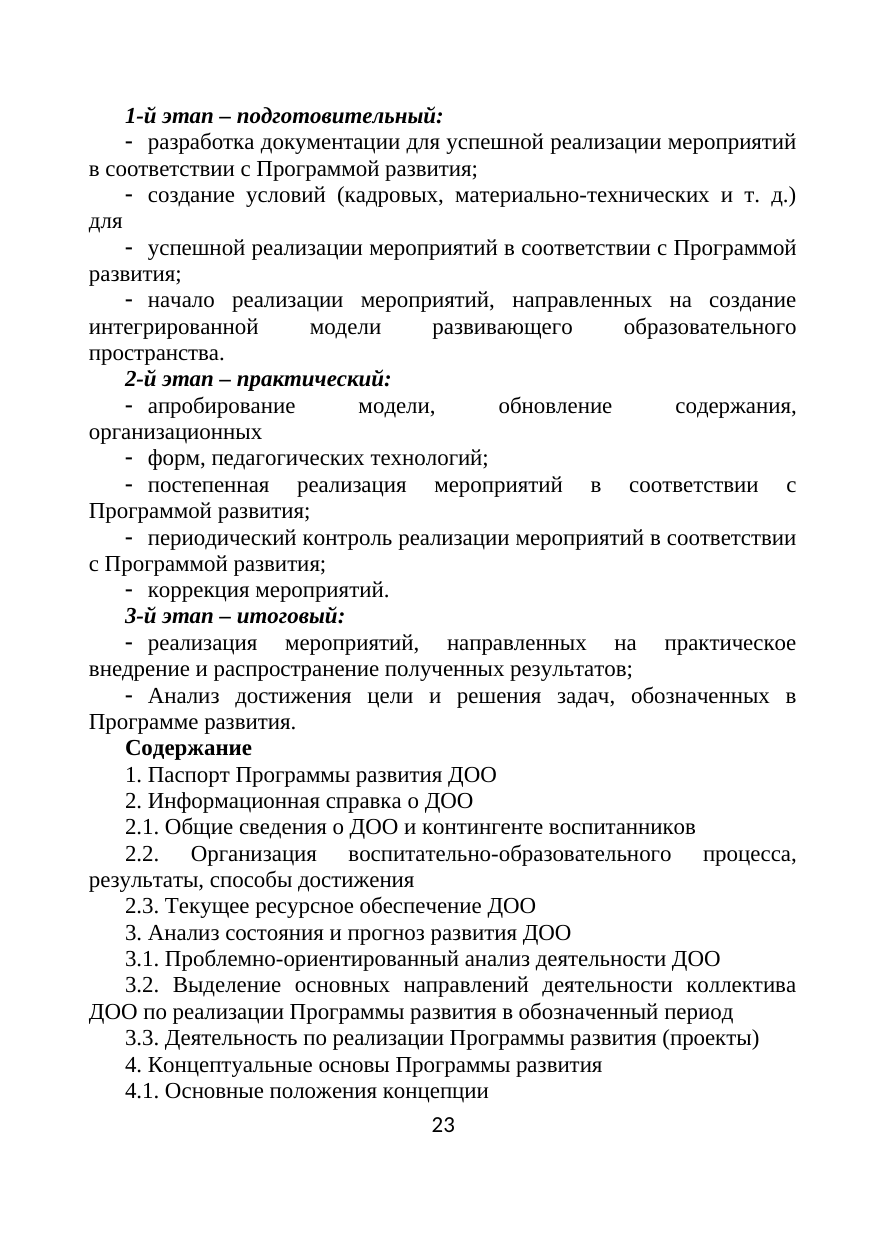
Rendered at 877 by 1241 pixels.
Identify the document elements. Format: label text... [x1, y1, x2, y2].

text 2-й этап – практический: [89, 365, 797, 392]
text Содержание [89, 734, 797, 761]
list Информационная справка о ДОО [89, 787, 797, 813]
list 2.1. Общие сведения о ДОО и контингенте воспитанников [89, 813, 797, 840]
list реализация мероприятий, направленных на практическое внедрение и распространение полученных результатов; [89, 629, 797, 682]
list 3.3. Деятельность по реализации Программы развития (проекты) [89, 1024, 797, 1051]
list 3.2. Выделение основных направлений деятельности коллектива ДОО по реализации Программы развития в обозначенный период [89, 972, 797, 1024]
list апробирование модели, обновление содержания, организационных [89, 392, 797, 444]
list коррекция мероприятий. [89, 576, 797, 603]
list 2.2. Организация воспитательно-образовательного процесса, результаты, способы достижения [89, 840, 797, 892]
list Паспорт Программы развития ДОО [89, 761, 797, 787]
list Концептуальные основы Программы развития [89, 1051, 797, 1077]
list форм, педагогических технологий; [89, 444, 797, 471]
list 2.3. Текущее ресурсное обеспечение ДОО [89, 892, 797, 919]
list начало реализации мероприятий, направленных на создание интегрированной модели развивающего образовательного пространства. [89, 286, 797, 365]
text 3-й этап – итоговый: [89, 603, 797, 629]
text 1-й этап – подготовительный: [89, 102, 797, 128]
list периодический контроль реализации мероприятий в соответствии с Программой развития; [89, 523, 797, 576]
list 3.1. Проблемно-ориентированный анализ деятельности ДОО [89, 945, 797, 972]
list Анализ состояния и прогноз развития ДОО [89, 919, 797, 945]
list Анализ достижения цели и решения задач, обозначенных в Программе развития. [89, 682, 797, 734]
list постепенная реализация мероприятий в соответствии с Программой развития; [89, 471, 797, 523]
list успешной реализации мероприятий в соответствии с Программой развития; [89, 234, 797, 286]
list создание условий (кадровых, материально-технических и т. д.) для [89, 181, 797, 234]
list 4.1. Основные положения концепции [89, 1077, 797, 1103]
list разработка документации для успешной реализации мероприятий в соответствии с Программой развития; [89, 128, 797, 181]
